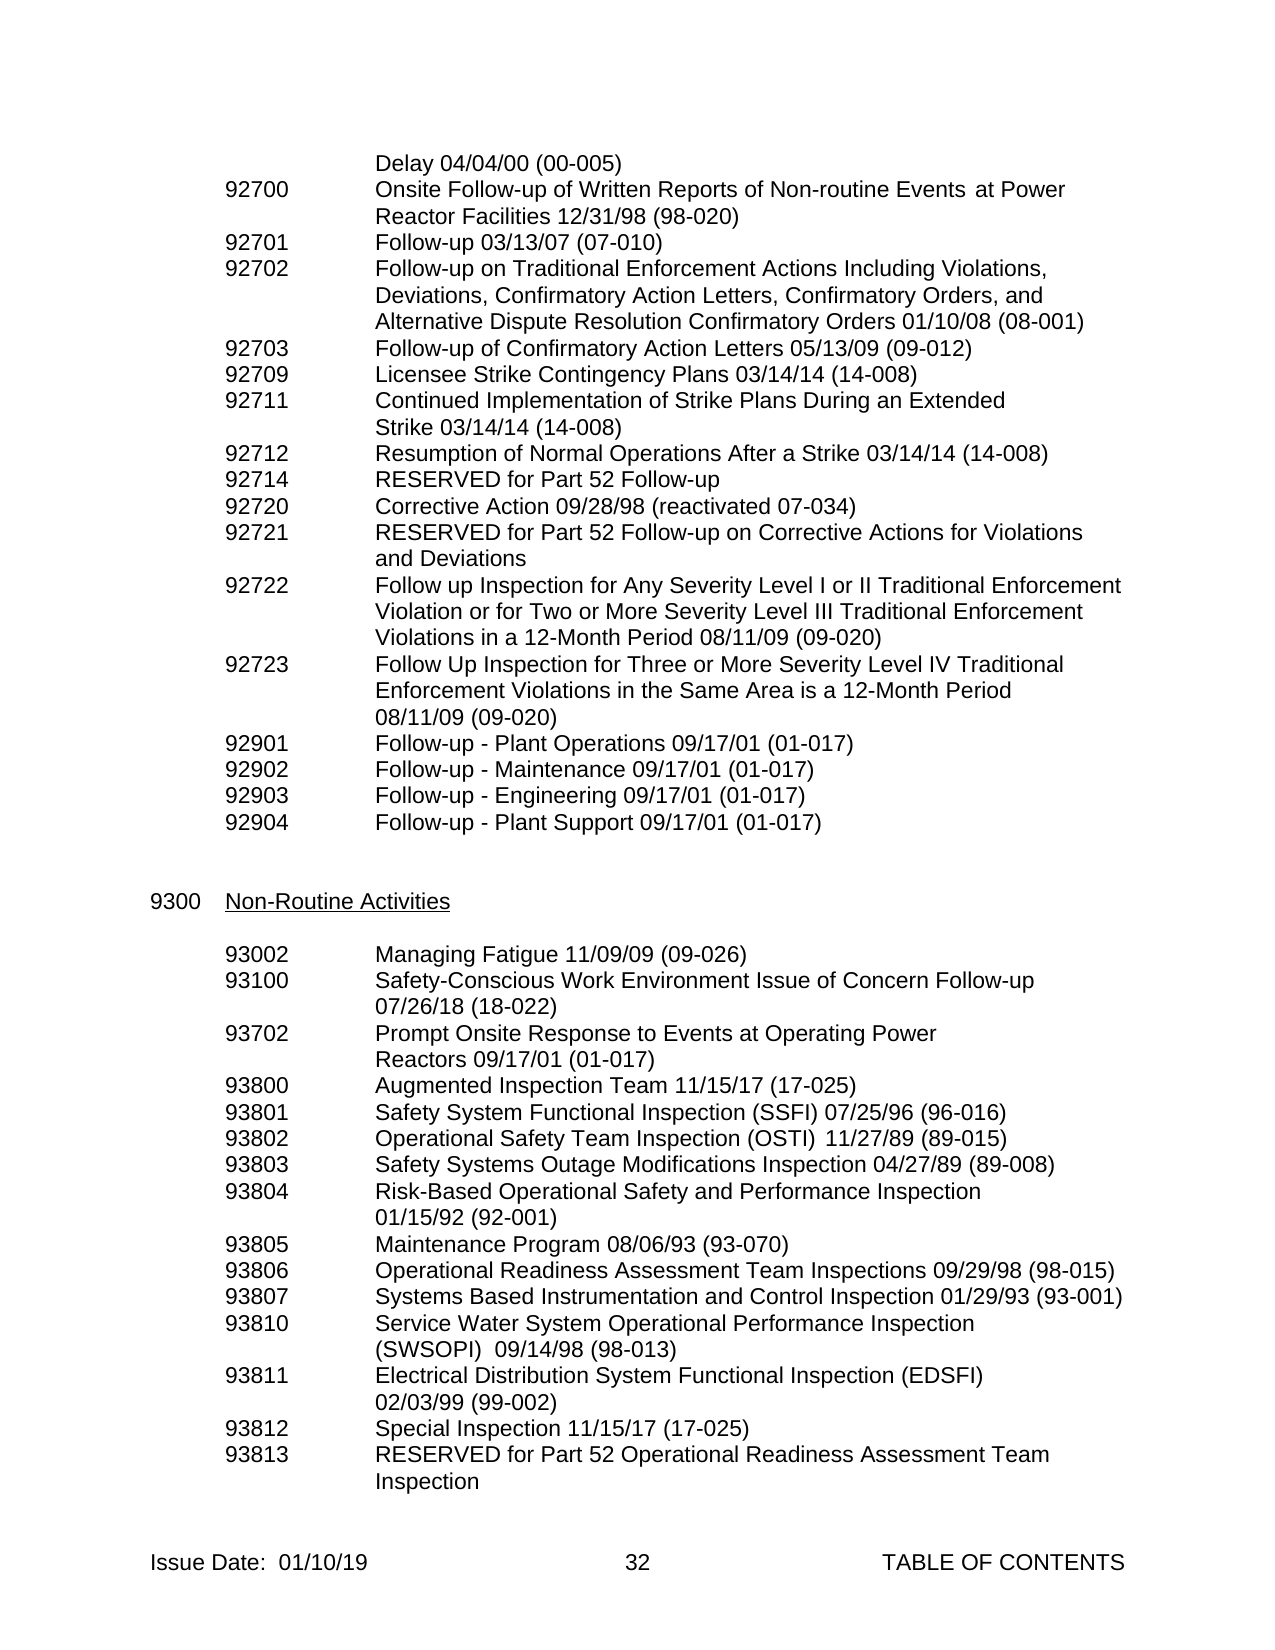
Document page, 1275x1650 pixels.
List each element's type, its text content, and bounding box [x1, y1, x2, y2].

text 92723 Follow Up Inspection for Three or More Severity Level IV Traditional Enforcement Violations in the Same Area is a 12-Month Period [150, 651, 1125, 703]
text 92720 Corrective Action 09/28/98 (reactivated 07-034) [225, 493, 1125, 519]
text 93804 Risk-Based Operational Safety and Performance Inspection [150, 1178, 1125, 1204]
text 93100 Safety-Conscious Work Environment Issue of Concern Follow-up [150, 967, 1125, 993]
text 92722 Follow up Inspection for Any Severity Level I or II Traditional Enforcement Violation or for Two or More Severity Level III Traditional Enforcement Violations in a 12-Month Period 08/11/09 (09-020) [150, 572, 1125, 651]
text 93801 Safety System Functional Inspection (SSFI) 07/25/96 (96-016) [225, 1099, 1125, 1125]
text 92901 Follow-up - Plant Operations 09/17/01 (01-017) [150, 730, 1125, 756]
text 92712 Resumption of Normal Operations After a Strike 03/14/14 (14-008) [150, 440, 1125, 466]
text 93800 Augmented Inspection Team 11/15/17 (17-025) [225, 1072, 1125, 1099]
text Reactors 09/17/01 (01-017) [225, 1046, 1125, 1072]
text Delay 04/04/00 (00-005) [150, 150, 1125, 176]
text 92700 Onsite Follow-up of Written Reports of Non-routine Events at Power Reactor Facilities 12/31/98 (98-020) [225, 176, 1125, 229]
text 93806 Operational Readiness Assessment Team Inspections 09/29/98 (98-015) [150, 1257, 1125, 1283]
text 92702 Follow-up on Traditional Enforcement Actions Including Violations, Deviations, Confirmatory Action Letters, Confirmatory Orders, and Alternative Dispute Resolution Confirmatory Orders 01/10/08 (08-001) [150, 255, 1125, 334]
text 93810 Service Water System Operational Performance Inspection [150, 1309, 1125, 1336]
text 93811 Electrical Distribution System Functional Inspection (EDSFI) [150, 1362, 1125, 1389]
text 01/15/92 (92-001) [150, 1204, 1125, 1231]
text 93002 Managing Fatigue 11/09/09 (09-026) [225, 941, 1125, 967]
text 92703 Follow-up of Confirmatory Action Letters 05/13/09 (09-012) [150, 334, 1125, 361]
text 93805 Maintenance Program 08/06/93 (93-070) [150, 1231, 1125, 1257]
text 93812 Special Inspection 11/15/17 (17-025) [225, 1415, 1125, 1441]
text 92709 Licensee Strike Contingency Plans 03/14/14 (14-008) [150, 361, 1125, 387]
text 08/11/09 (09-020) [150, 703, 1125, 730]
text 92721 RESERVED for Part 52 Follow-up on Corrective Actions for Violations and Deviations [150, 519, 1125, 572]
text 92903 Follow-up - Engineering 09/17/01 (01-017) [150, 782, 1125, 809]
text 93813 RESERVED for Part 52 Operational Readiness Assessment Team Inspection [150, 1441, 1125, 1494]
text 07/26/18 (18-022) [300, 993, 1125, 1020]
text 92904 Follow-up - Plant Support 09/17/01 (01-017) [150, 809, 1125, 835]
text 93807 Systems Based Instrumentation and Control Inspection 01/29/93 (93-001) [150, 1283, 1125, 1309]
text 93702 Prompt Onsite Response to Events at Operating Power [150, 1020, 1125, 1046]
text 92902 Follow-up - Maintenance 09/17/01 (01-017) [150, 756, 1125, 782]
text 92714 RESERVED for Part 52 Follow-up [225, 466, 1125, 493]
text (SWSOPI) 09/14/98 (98-013) [150, 1336, 1125, 1362]
text 9300 Non-Routine Activities [150, 888, 1125, 914]
text 93803 Safety Systems Outage Modifications Inspection 04/27/89 (89-008) [150, 1151, 1125, 1178]
text Strike 03/14/14 (14-008) [150, 413, 1125, 440]
text 92701 Follow-up 03/13/07 (07-010) [150, 229, 1125, 255]
text 92711 Continued Implementation of Strike Plans During an Extended [225, 387, 1125, 413]
text 93802 Operational Safety Team Inspection (OSTI) 11/27/89 (89-015) [150, 1125, 1125, 1151]
text 02/03/99 (99-002) [150, 1389, 1125, 1415]
